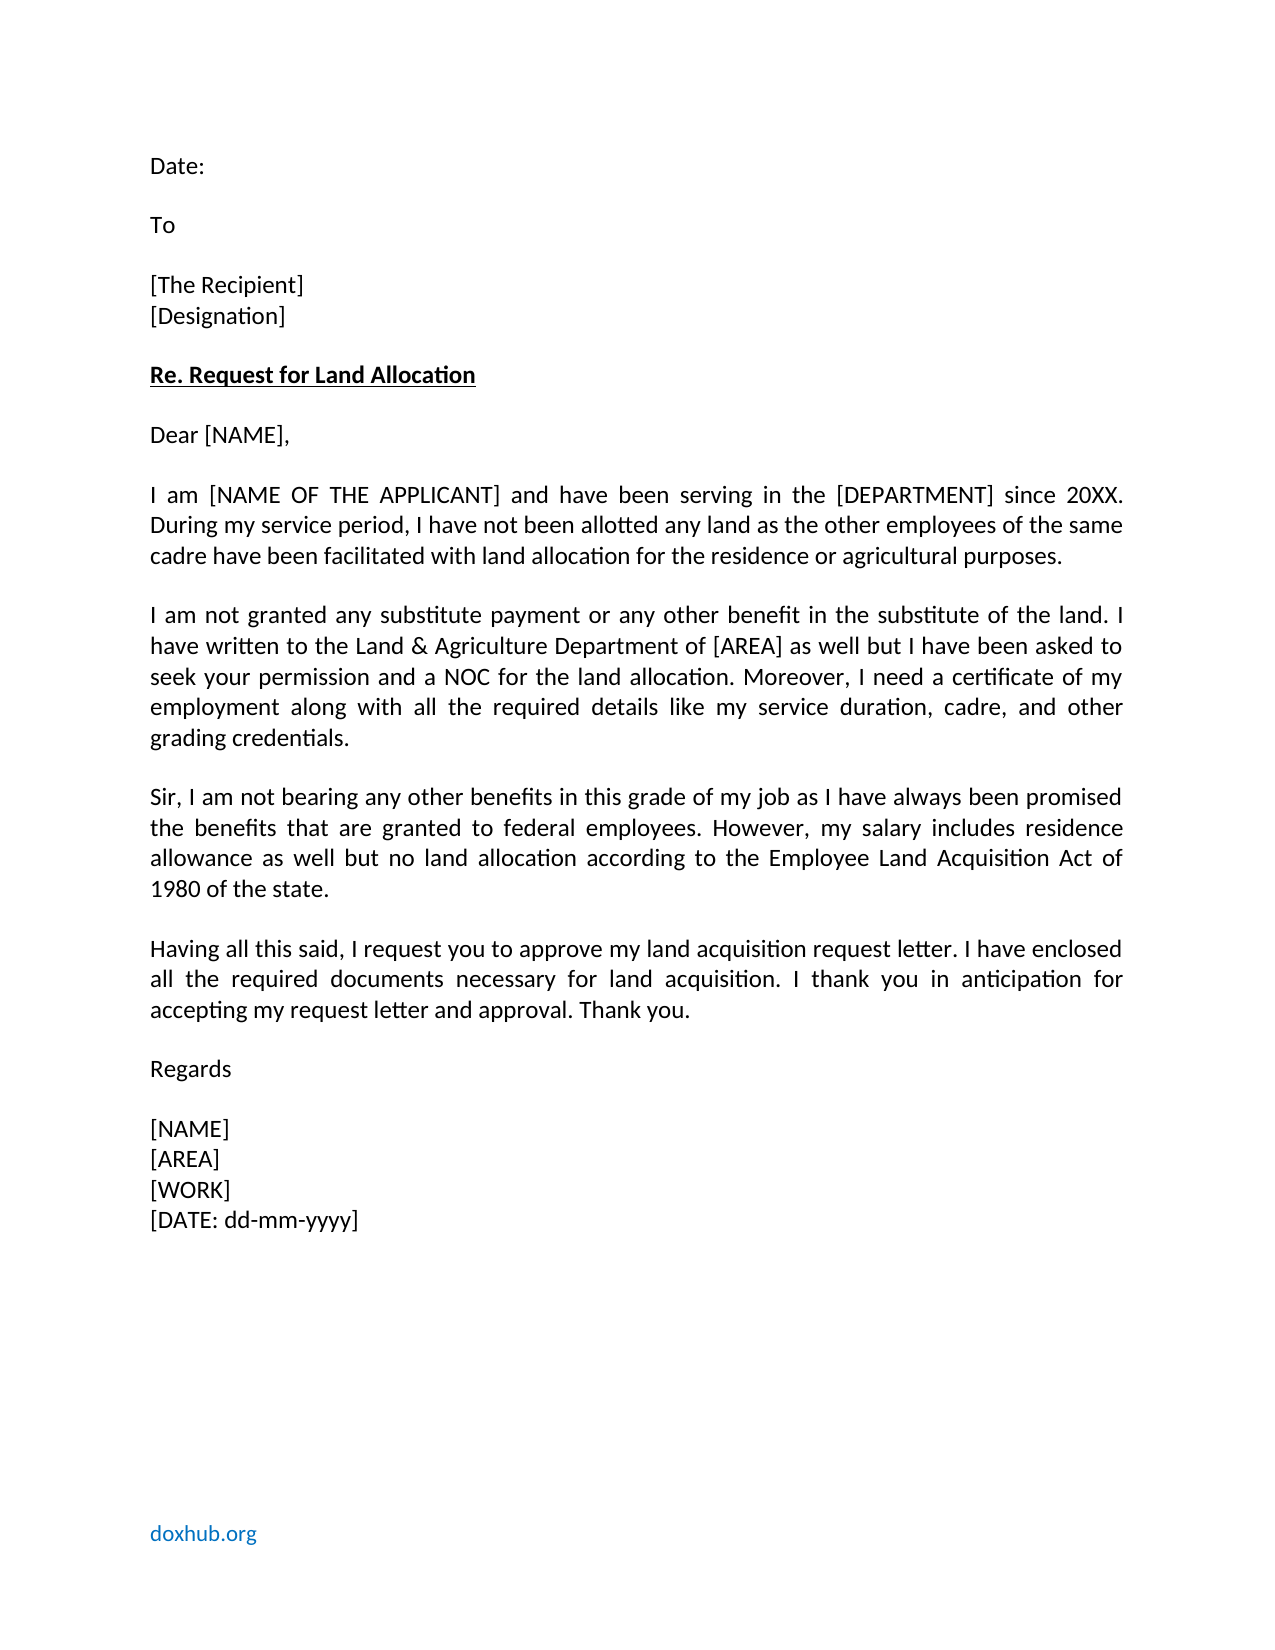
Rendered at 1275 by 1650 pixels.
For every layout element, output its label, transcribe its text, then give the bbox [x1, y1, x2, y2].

text To [150, 210, 1125, 240]
text I am [NAME OF THE APPLICANT] and have been serving in the [DEPARTMENT] since 20XX. During my service period, I have not been allotted any land as the other employees of the same cadre have been facilitated with land allocation for the residence or agricultural purposes. [150, 479, 1125, 571]
text Dear [NAME], [150, 419, 1125, 450]
text I am not granted any substitute payment or any other benefit in the substitute of the land. I have written to the Land & Agriculture Department of [AREA] as well but I have been asked to seek your permission and a NOC for the land allocation. Moreover, I need a certificate of my employment along with all the required details like my service duration, cadre, and other grading credentials. [150, 600, 1125, 752]
text [NAME] [AREA] [WORK] [DATE: dd-mm-yyyy] [150, 1113, 1125, 1235]
text Regards [150, 1053, 1125, 1084]
text Sir, I am not bearing any other benefits in this grade of my job as I have always been promised the benefits that are granted to federal employees. However, my salary includes residence allowance as well but no land allocation according to the Employee Land Acquisition Act of 1980 of the state. [150, 781, 1125, 903]
text Having all this said, I request you to approve my land acquisition request letter. I have enclosed all the required documents necessary for land acquisition. I thank you in anticipation for accepting my request letter and approval. Thank you. [150, 933, 1125, 1024]
text Date: [150, 150, 1125, 181]
text [The Recipient] [Designation] [150, 269, 1125, 330]
text Re. Request for Land Allocation [150, 359, 1125, 390]
